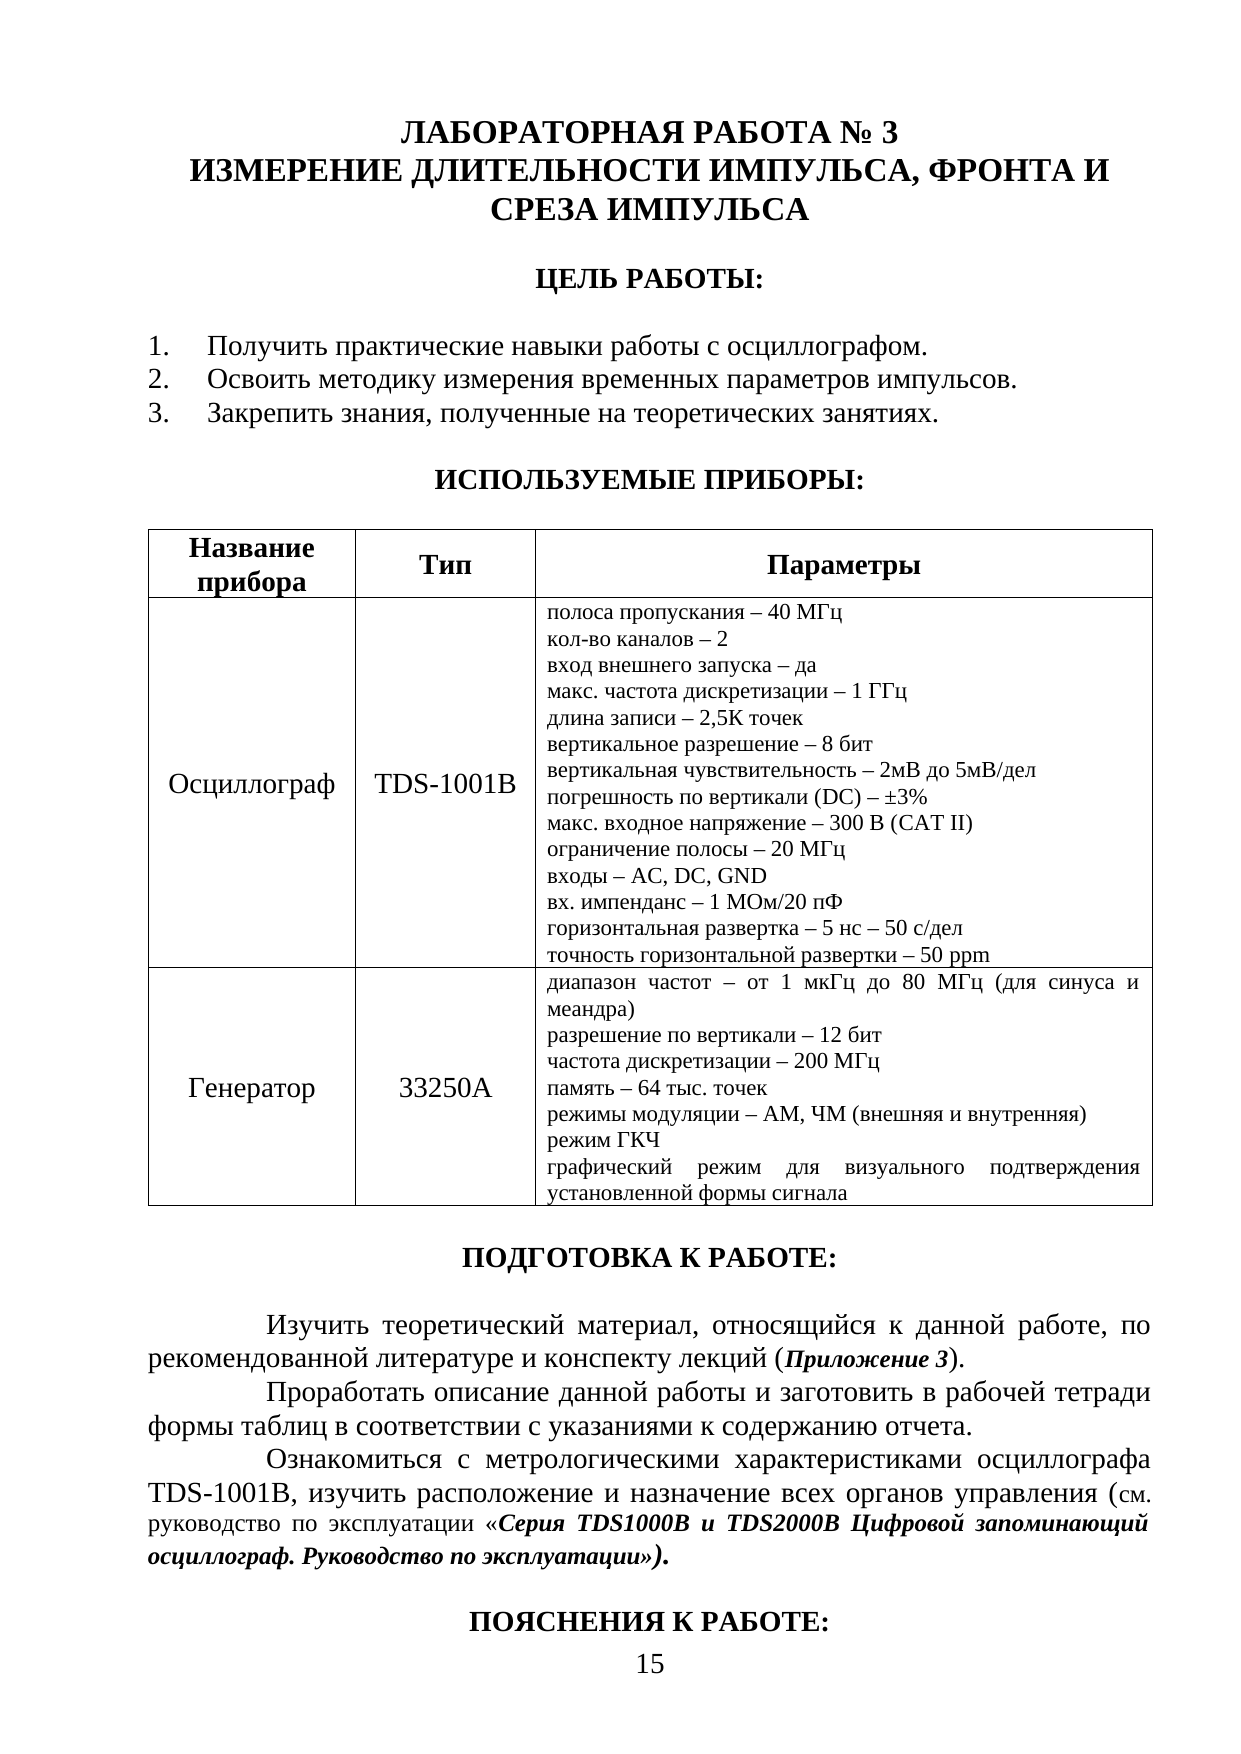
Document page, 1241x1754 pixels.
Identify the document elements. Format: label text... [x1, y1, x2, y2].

table_cell Осциллограф [149, 598, 355, 967]
table_cell диапазон частот – от 1 мкГц до 80 МГц (для синуса и меандра) разрешение по вертикали – 12 бит частота дискретизации – 200 МГц память – 64 тыс. точек режимы модуляции – АМ, ЧМ (внешняя и внутренняя) режим ГКЧ графический режим для визуального подтверждения установленной формы сигнала [536, 968, 1152, 1205]
table_header Тип [356, 530, 535, 597]
table_cell полоса пропускания – 40 МГц кол-во каналов – 2 вход внешнего запуска – да макс. частота дискретизации – 1 ГГц длина записи – 2,5К точек вертикальное разрешение – 8 бит вертикальная чувствительность – 2мВ до 5мВ/дел погрешность по вертикали (DC) – ±3% макс. входное напряжение – 300 В (CAT II) ограничение полосы – 20 МГц входы – AC, DC, GND вх. импенданс – 1 МОм/20 пФ горизонтальная развертка – 5 нс – 50 с/дел точность горизонтальной развертки – 50 ppm [536, 598, 1152, 967]
list Получить практические навыки работы с осциллографом. [148, 328, 1152, 361]
list Закрепить знания, полученные на теоретических занятиях. [148, 395, 1152, 428]
subtitle ЛАБОРАТОРНАЯ РАБОТА № 3 ИЗМЕРЕНИЕ ДЛИТЕЛЬНОСТИ ИМПУЛЬСА, ФРОНТА И СРЕЗА ИМПУЛЬСА [148, 112, 1152, 227]
table_cell Генератор [149, 968, 355, 1205]
table_cell TDS-1001B [356, 598, 535, 967]
text Изучить теоретический материал, относящийся к данной работе, по рекомендованной литературе и конспекту лекций (Приложение 3). [148, 1307, 1152, 1374]
table_header Параметры [536, 530, 1152, 597]
table_header Название прибора [149, 530, 355, 597]
list Освоить методику измерения временных параметров импульсов. [148, 361, 1152, 395]
text Проработать описание данной работы и заготовить в рабочей тетради формы таблиц в соответствии с указаниями к содержанию отчета. [148, 1374, 1152, 1441]
text ПОДГОТОВКА К РАБОТЕ: [148, 1240, 1152, 1273]
text ПОЯСНЕНИЯ К РАБОТЕ: [148, 1604, 1152, 1638]
text ИСПОЛЬЗУЕМЫЕ ПРИБОРЫ: [148, 462, 1152, 496]
text Ознакомиться с метрологическими характеристиками осциллографа TDS-1001B, изучить расположение и назначение всех органов управления (см. руководство по эксплуатации «Серия TDS1000B и TDS2000B Цифровой запоминающий осциллограф. Руководство по эксплуатации»). [148, 1441, 1152, 1571]
table_cell 33250A [356, 968, 535, 1205]
text ЦЕЛЬ РАБОТЫ: [148, 261, 1152, 294]
